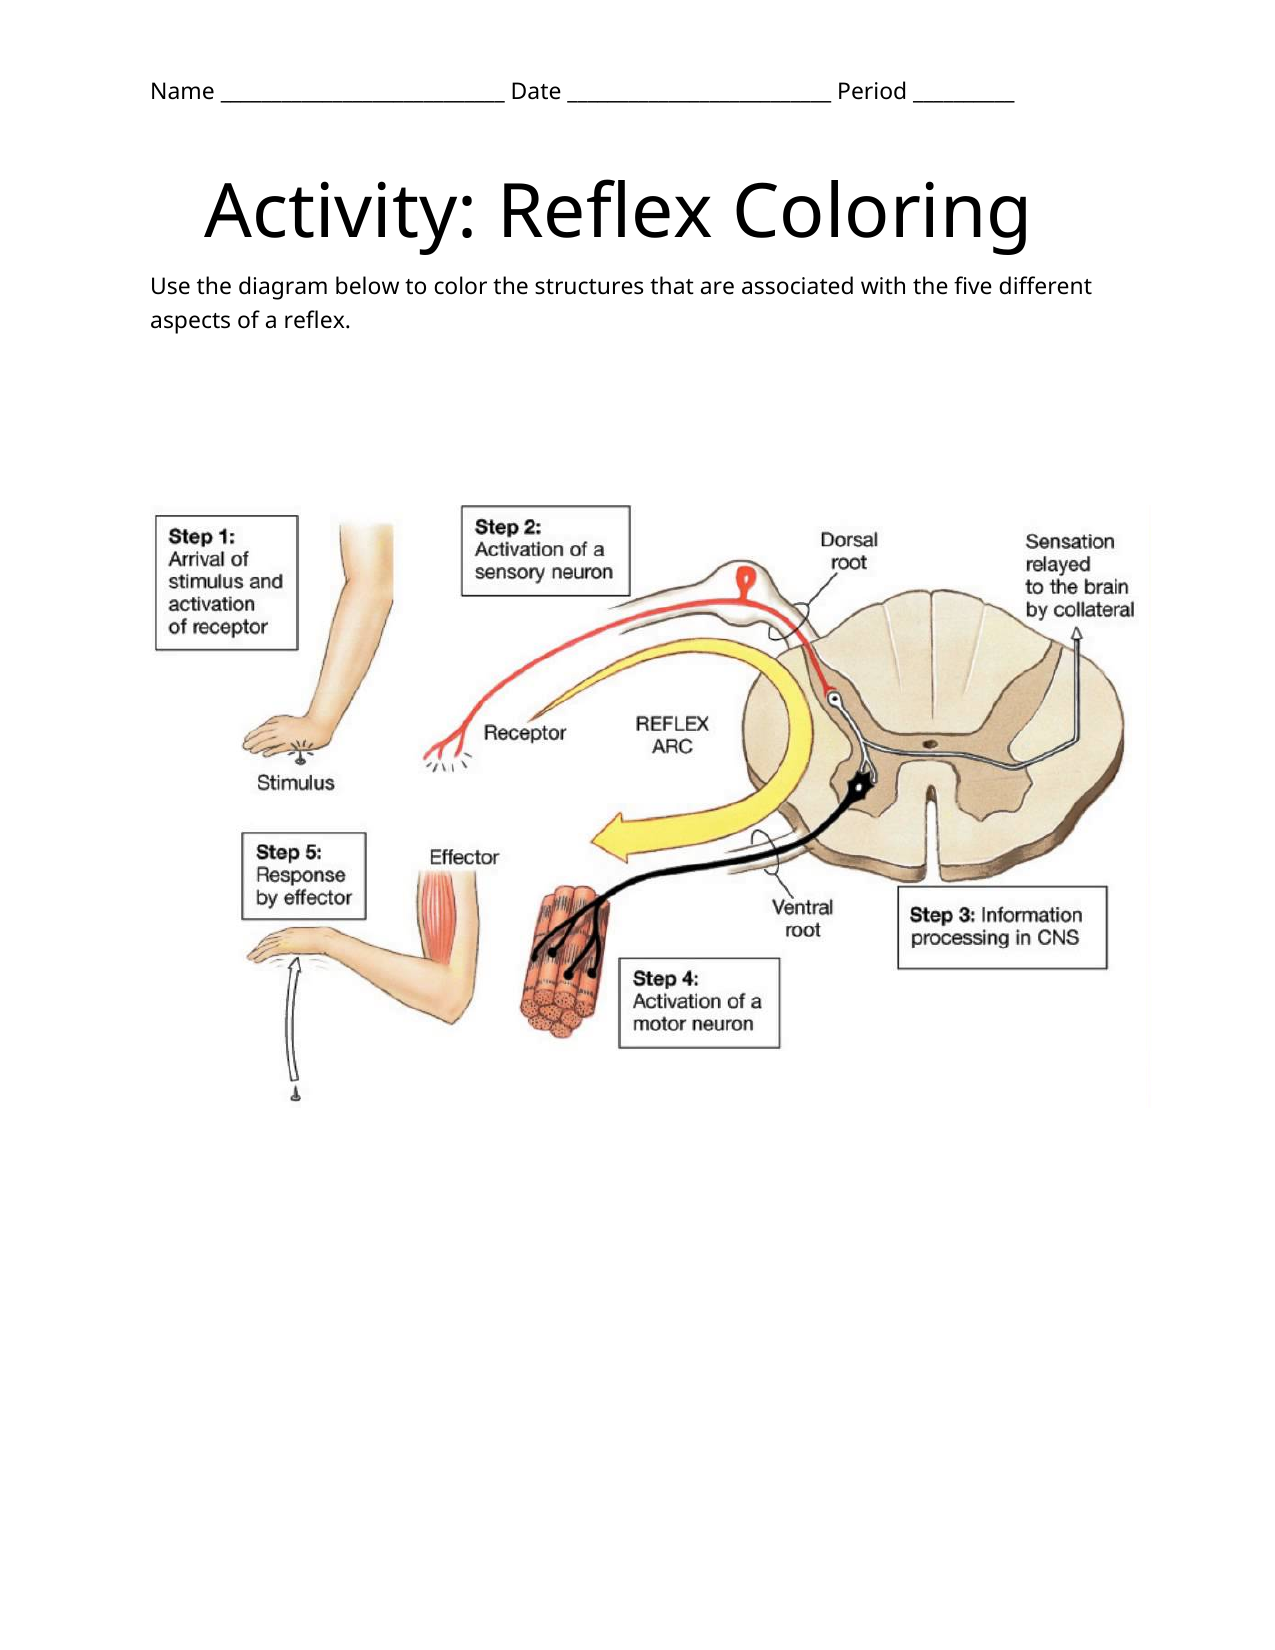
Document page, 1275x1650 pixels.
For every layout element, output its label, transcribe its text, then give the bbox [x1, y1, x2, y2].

picture [150, 505, 1152, 1108]
text Use the diagram below to color the structures that are associated with the five different aspects of a reflex. [150, 150, 1125, 335]
